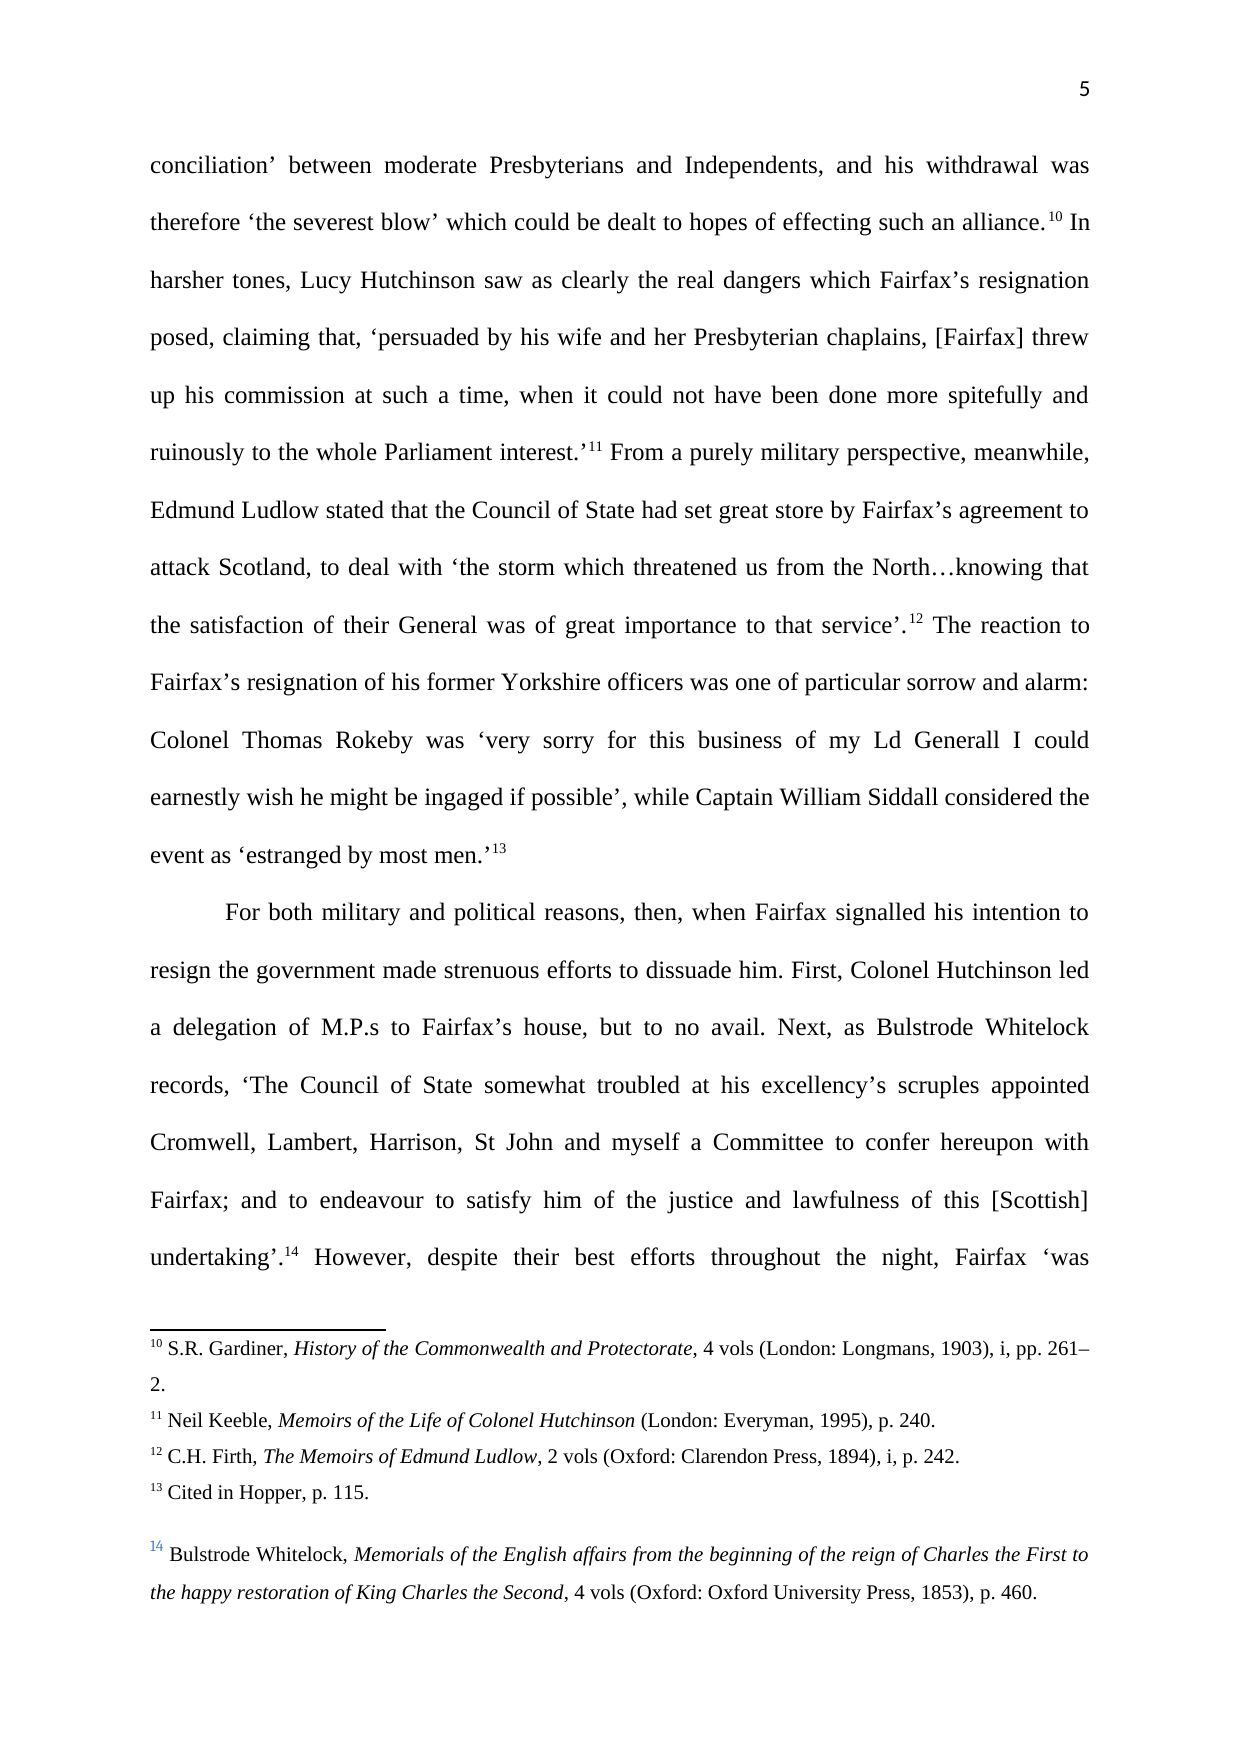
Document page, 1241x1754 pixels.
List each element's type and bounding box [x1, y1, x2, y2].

text [150, 150, 1090, 869]
text [150, 897, 1090, 1271]
